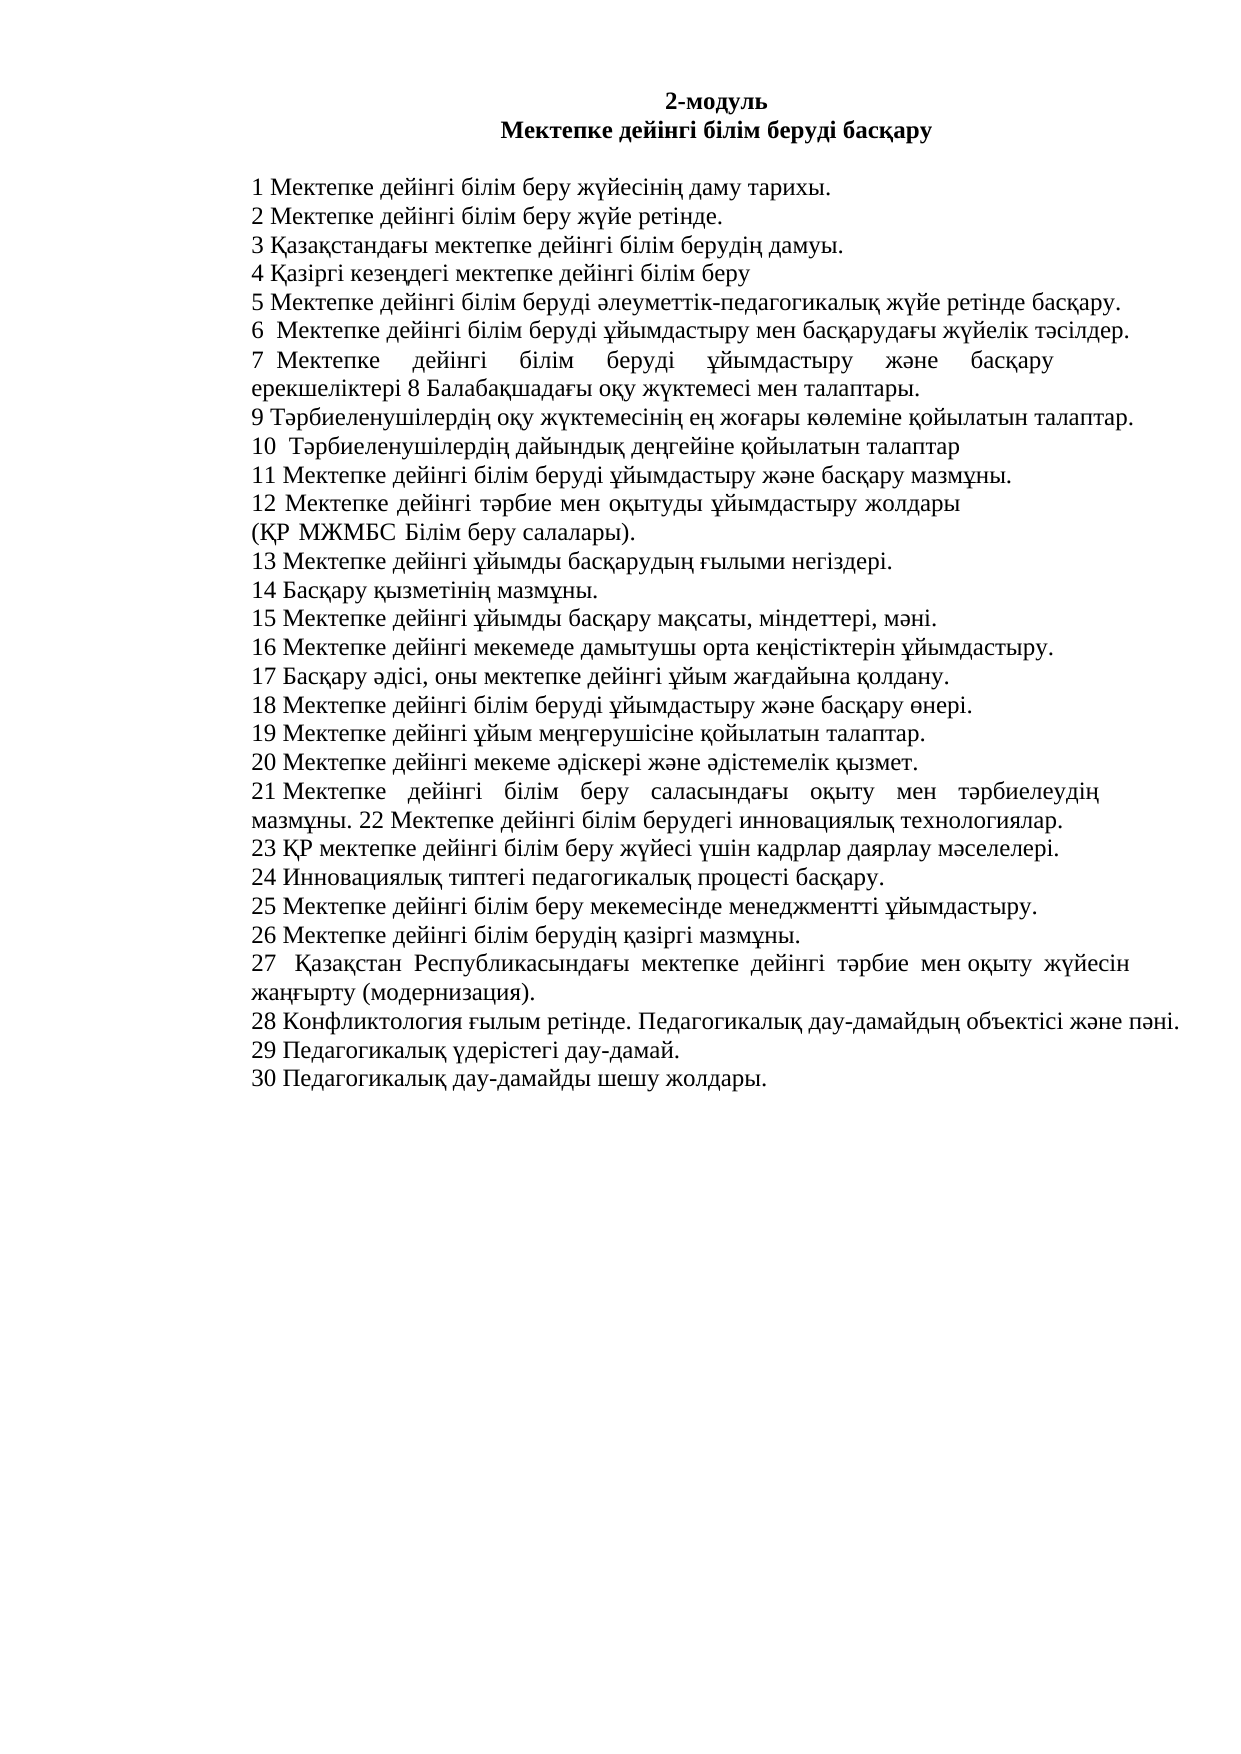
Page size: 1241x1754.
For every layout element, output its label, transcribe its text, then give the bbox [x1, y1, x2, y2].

list Мектепке дейінгі білім беру саласындағы оқыту мен тәрбиелеудің мазмұны. 22 Мектепке дейінгі білім берудегі инновациялық технологиялар. [251, 776, 1100, 833]
list (ҚР МЖМБС Білім беру салалары). [251, 517, 1181, 546]
text 18 Мектепке дейінгі білім беруді ұйымдастыру және басқару өнері. 19 Мектепке дейінгі ұйым меңгерушісіне қойылатын талаптар. [251, 690, 975, 747]
list Мектепке дейінгі білім беруді әлеуметтік-педагогикалық жүйе ретінде басқару. [251, 287, 1240, 316]
text 30 Педагогикалық дау-дамайды шешу жолдары. [251, 1063, 1240, 1092]
list жаңғырту (модернизация). [251, 977, 1181, 1006]
text Мектепке дейінгі білім беруді басқару [499, 115, 933, 144]
list Мектепке дейінгі білім беруді ұйымдастыру және басқару мазмұны. [251, 460, 1240, 488]
list Мектепке дейінгі ұйымды басқару мақсаты, міндеттері, мәні. [251, 603, 1240, 632]
list Конфликтология ғылым ретінде. Педагогикалық дау-дамайдың объектісі және пәні. 29 Педагогикалық үдерістегі дау-дамай. [251, 1006, 1180, 1063]
list Қазақстан Республикасындағы мектепке дейінгі тәрбие мен оқыту жүйесін [177, 948, 1181, 977]
list Тәрбиеленушілердің оқу жүктемесінің ең жоғары көлеміне қойылатын талаптар. [251, 402, 1240, 431]
list Мектепке дейінгі мекемеде дамытушы орта кеңістіктерін ұйымдастыру. 17 Басқару әдісі, оны мектепке дейінгі ұйым жағдайына қолдану. [251, 632, 1054, 690]
text 23 ҚР мектепке дейінгі білім беру жүйесі үшін кадрлар даярлау мәселелері. 24 Инновациялық типтегі педагогикалық процесті басқару. [251, 833, 1062, 891]
text 1 Мектепке дейінгі білім беру жүйесінің даму тарихы. 2 Мектепке дейінгі білім беру жүйе ретінде. [251, 172, 833, 230]
list Мектепке дейінгі тәрбие мен оқытуды ұйымдастыру жолдары [177, 488, 1181, 517]
list Мектепке дейінгі мекеме әдіскері және әдістемелік қызмет. [251, 747, 1240, 776]
text 3 Қазақстандағы мектепке дейінгі білім берудің дамуы. 4 Қазіргі кезеңдегі мектепке дейінгі білім беру [251, 230, 851, 287]
list Мектепке дейінгі білім беруді ұйымдастыру мен басқарудағы жүйелік тәсілдер. [251, 316, 1240, 345]
list Тәрбиеленушілердің дайындық деңгейіне қойылатын талаптар [251, 431, 1240, 460]
text 25 Мектепке дейінгі білім беру мекемесінде менеджментті ұйымдастыру. 26 Мектепке дейінгі білім берудің қазіргі мазмұны. [251, 891, 1057, 948]
list Мектепке дейінгі ұйымды басқарудың ғылыми негіздері. 14 Басқару қызметінің мазмұны. [251, 546, 893, 603]
text 2-модуль [499, 86, 934, 115]
list Мектепке дейінгі білім беруді ұйымдастыру және басқару ерекшеліктері 8 Балабақшадағы оқу жүктемесі мен талаптары. [251, 345, 1054, 402]
